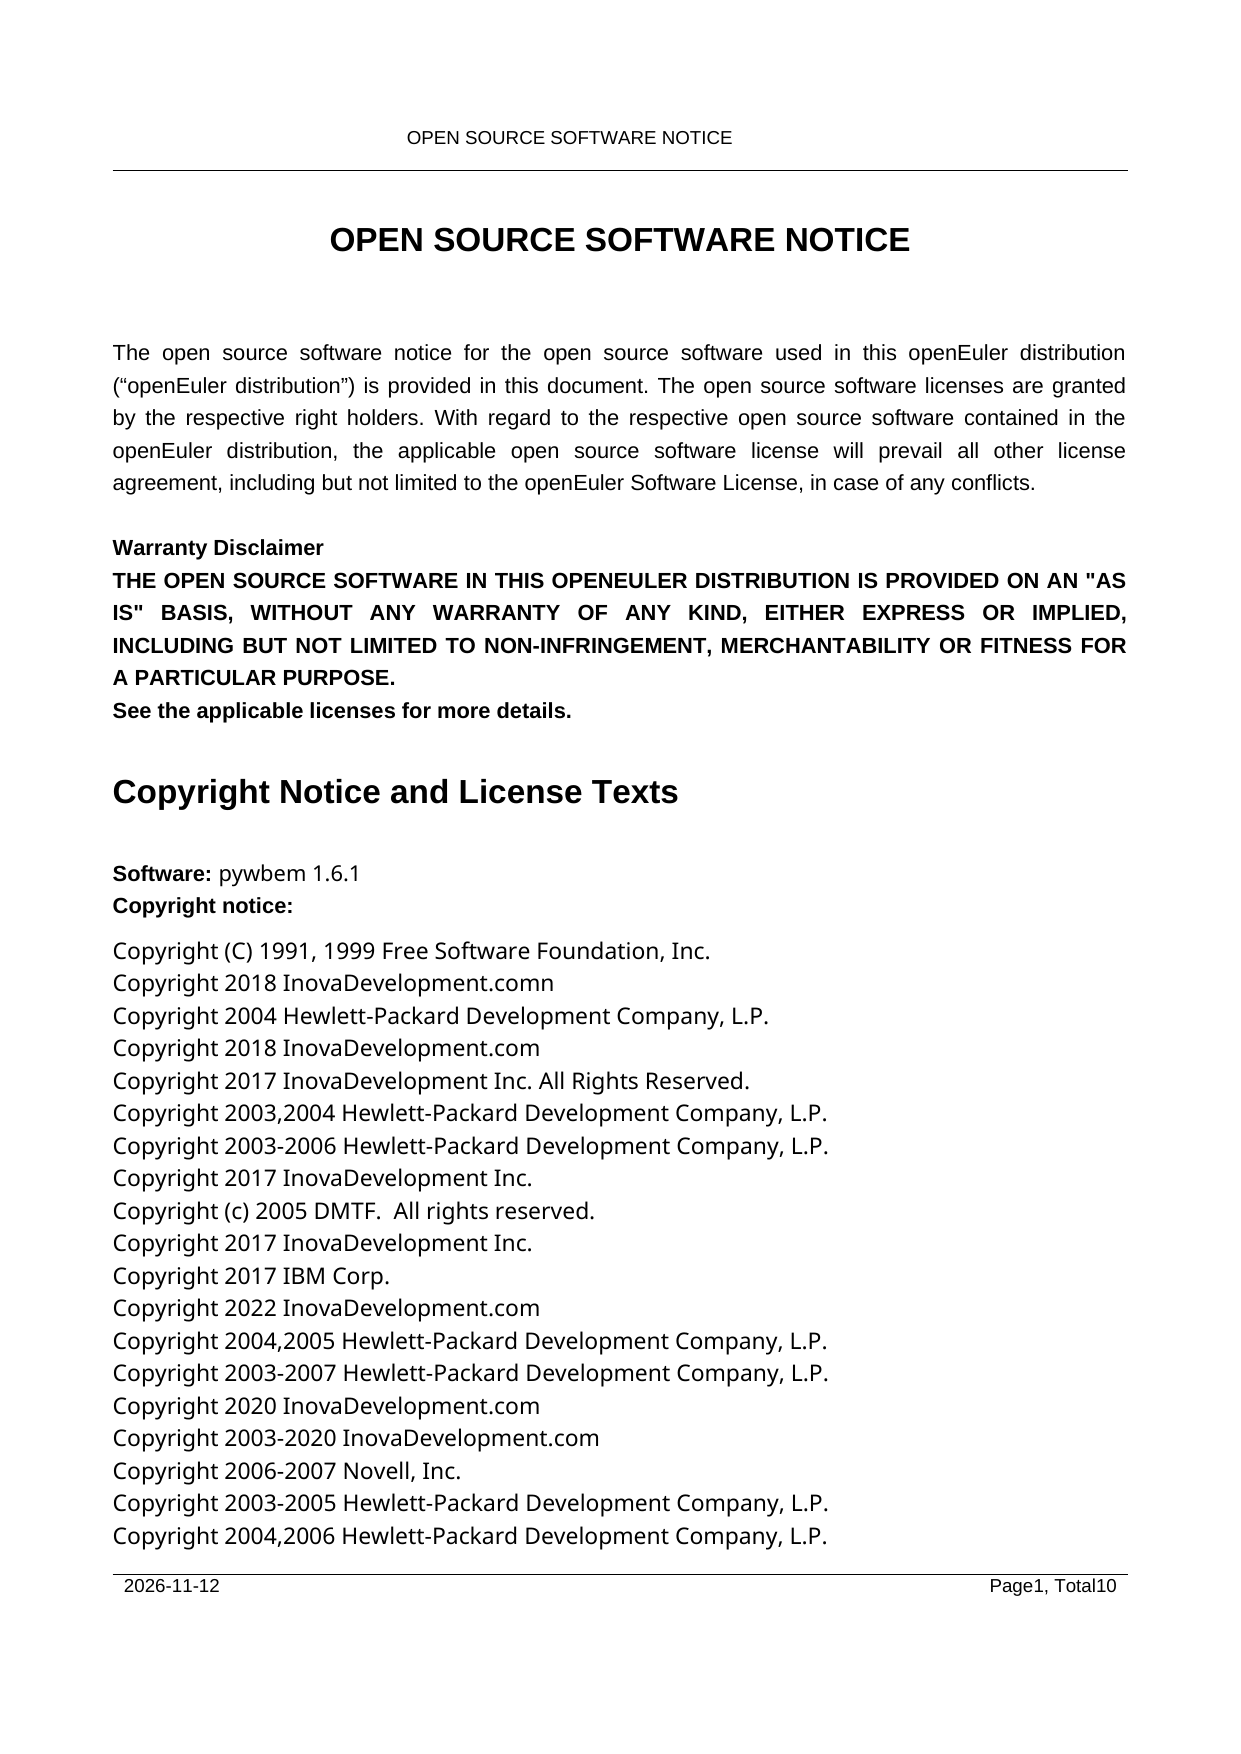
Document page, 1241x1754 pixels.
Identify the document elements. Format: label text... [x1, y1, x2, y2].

text The open source software notice for the open source software used in this openEuler distribution (“openEuler distribution”) is provided in this document. The open source software licenses are granted by the respective right holders. With regard to the respective open source software contained in the openEuler distribution, the applicable open source software license will prevail all other license agreement, including but not limited to the openEuler Software License, in case of any conflicts. [112, 336, 1128, 499]
text THE OPEN SOURCE SOFTWARE IN THIS OPENEULER DISTRIBUTION IS PROVIDED ON AN "AS IS" BASIS, WITHOUT ANY WARRANTY OF ANY KIND, EITHER EXPRESS OR IMPLIED, INCLUDING BUT NOT LIMITED TO NON-INFRINGEMENT, MERCHANTABILITY OR FITNESS FOR A PARTICULAR PURPOSE. See the applicable licenses for more details. [112, 564, 1128, 726]
text Warranty Disclaimer [112, 531, 1128, 564]
text Copyright Notice and License Texts [112, 759, 1128, 824]
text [112, 934, 1128, 1551]
text Copyright notice: [112, 889, 1128, 921]
text OPEN SOURCE SOFTWARE NOTICE [112, 206, 1128, 271]
title Software: pywbem 1.6.1 [112, 856, 1128, 889]
